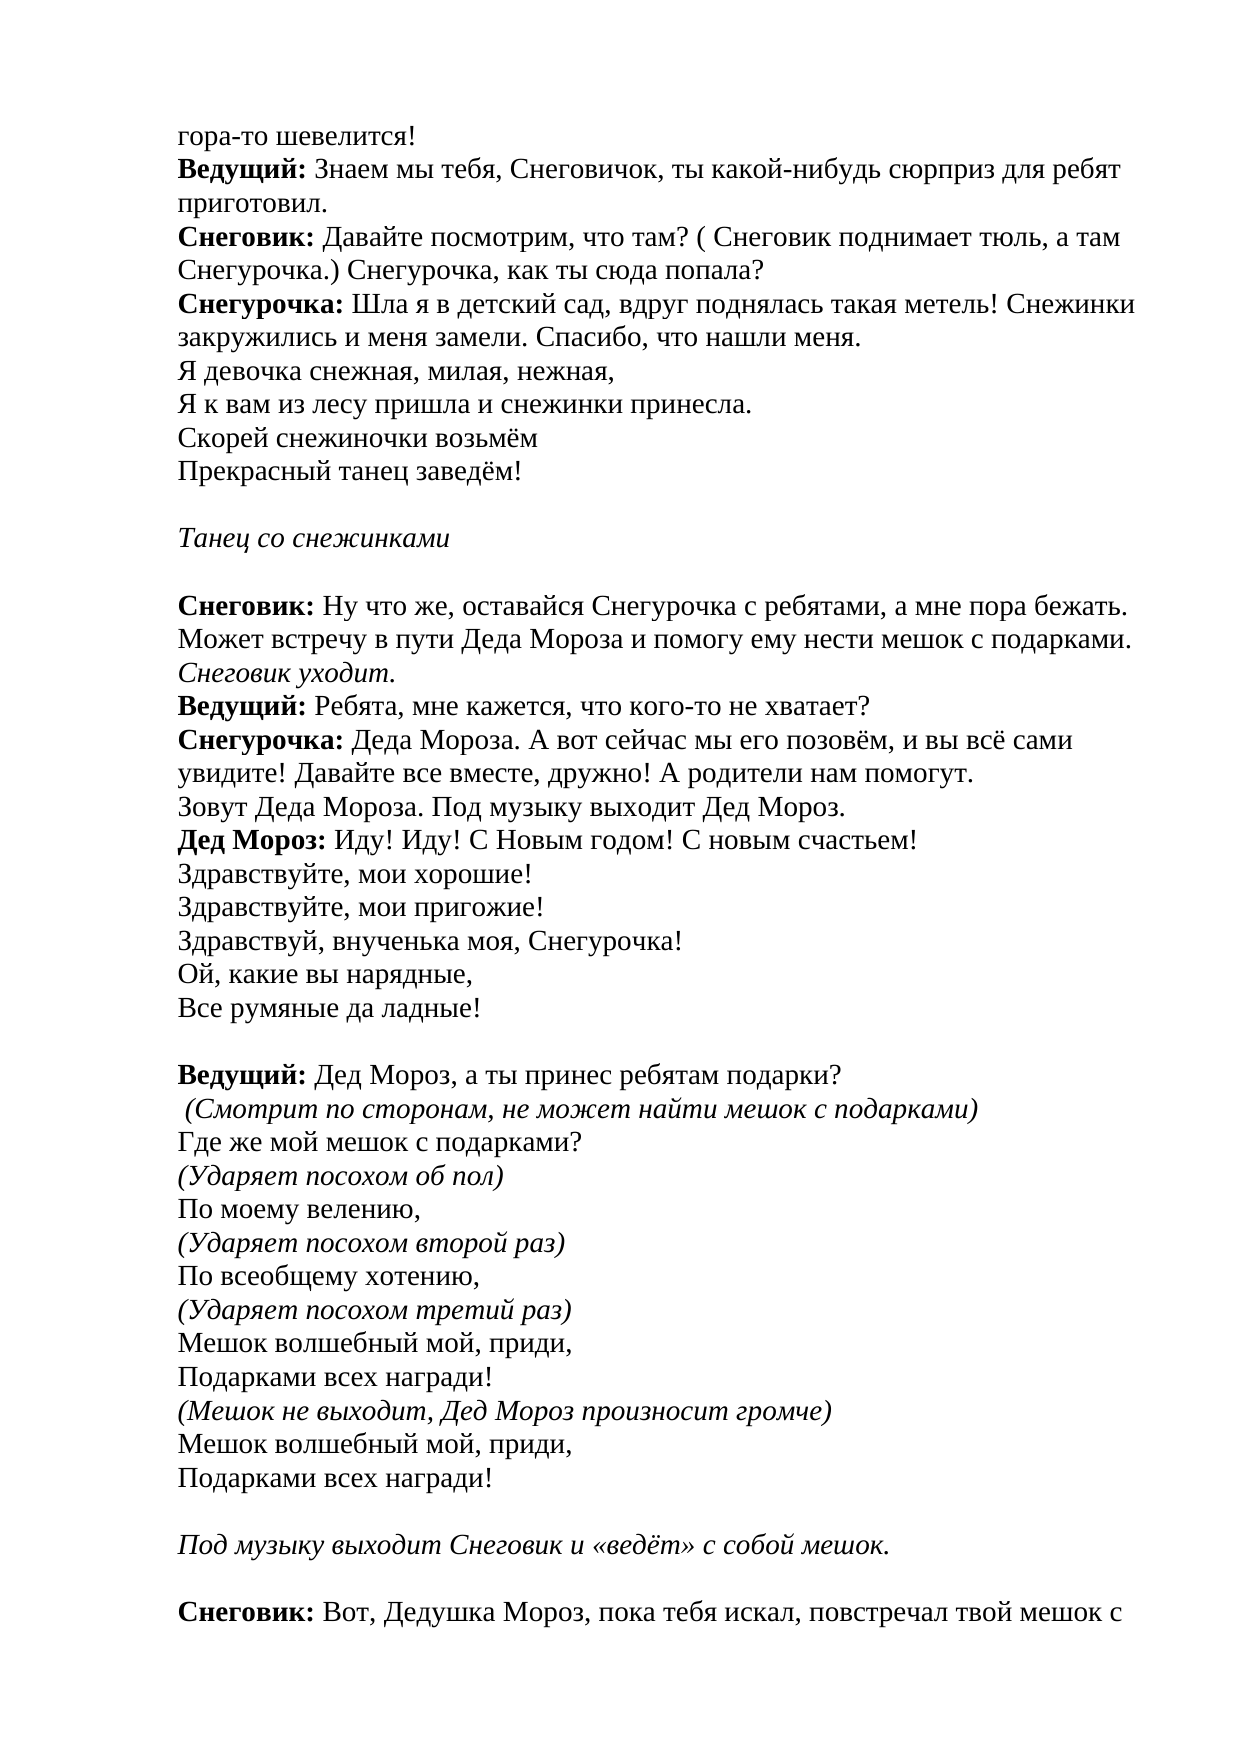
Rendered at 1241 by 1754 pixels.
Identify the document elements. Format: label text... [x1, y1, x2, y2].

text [177, 118, 1152, 1091]
